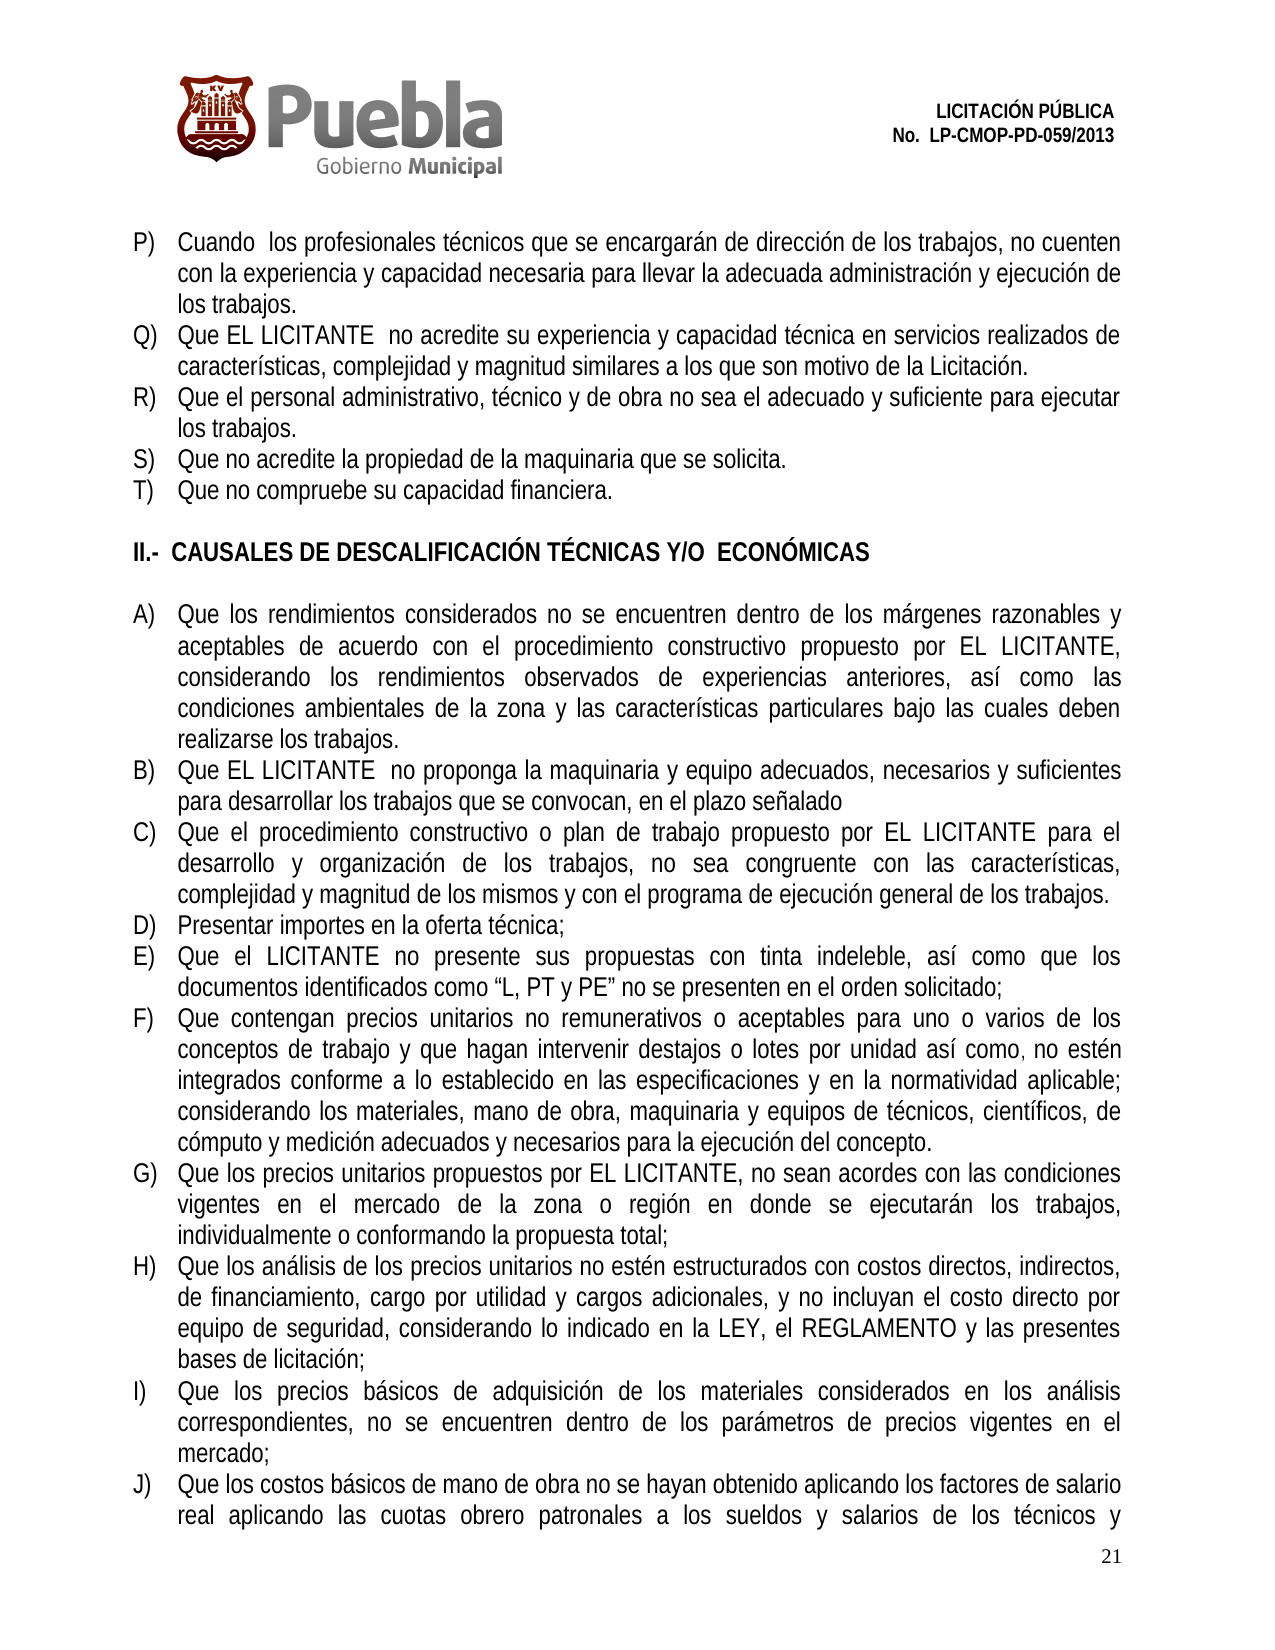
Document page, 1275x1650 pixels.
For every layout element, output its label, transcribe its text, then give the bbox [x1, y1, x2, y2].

list Que el procedimiento constructivo o plan de trabajo propuesto por EL LICITANTE para el desarrollo y organización de los trabajos, no sea congruente con las características, complejidad y magnitud de los mismos y con el programa de ejecución general de los trabajos. [133, 816, 1122, 909]
list Que los precios básicos de adquisición de los materiales considerados en los análisis correspondientes, no se encuentren dentro de los parámetros de precios vigentes en el mercado; [133, 1375, 1122, 1468]
list Que EL LICITANTE no proponga la maquinaria y equipo adecuados, necesarios y suficientes para desarrollar los trabajos que se convocan, en el plazo señalado [133, 754, 1122, 816]
list Que no acredite la propiedad de la maquinaria que se solicita. [133, 443, 1122, 474]
list Que el personal administrativo, técnico y de obra no sea el adecuado y suficiente para ejecutar los trabajos. [133, 381, 1122, 443]
subtitle II.- CAUSALES DE DESCALIFICACIÓN TÉCNICAS Y/O ECONÓMICAS [133, 537, 1122, 568]
list Que EL LICITANTE no acredite su experiencia y capacidad técnica en servicios realizados de características, complejidad y magnitud similares a los que son motivo de la Licitación. [133, 319, 1122, 381]
picture [177, 75, 502, 178]
list Que no compruebe su capacidad financiera. [133, 474, 1122, 506]
list Que los análisis de los precios unitarios no estén estructurados con costos directos, indirectos, de financiamiento, cargo por utilidad y cargos adicionales, y no incluyan el costo directo por equipo de seguridad, considerando lo indicado en la LEY, el REGLAMENTO y las presentes bases de licitación; [133, 1251, 1122, 1375]
list Presentar importes en la oferta técnica; [133, 909, 1122, 940]
list Que contengan precios unitarios no remunerativos o aceptables para uno o varios de los conceptos de trabajo y que hagan intervenir destajos o lotes por unidad así como, no estén integrados conforme a lo establecido en las especificaciones y en la normatividad aplicable; considerando los materiales, mano de obra, maquinaria y equipos de técnicos, científicos, de cómputo y medición adecuados y necesarios para la ejecución del concepto. [133, 1002, 1122, 1157]
list Que los rendimientos considerados no se encuentren dentro de los márgenes razonables y aceptables de acuerdo con el procedimiento constructivo propuesto por EL LICITANTE, considerando los rendimientos observados de experiencias anteriores, así como las condiciones ambientales de la zona y las características particulares bajo las cuales deben realizarse los trabajos. [133, 599, 1122, 754]
list Cuando los profesionales técnicos que se encargarán de dirección de los trabajos, no cuenten con la experiencia y capacidad necesaria para llevar la adecuada administración y ejecución de los trabajos. [133, 226, 1122, 319]
list Que los precios unitarios propuestos por EL LICITANTE, no sean acordes con las condiciones vigentes en el mercado de la zona o región en donde se ejecutarán los trabajos, individualmente o conformando la propuesta total; [133, 1157, 1122, 1251]
list Que el LICITANTE no presente sus propuestas con tinta indeleble, así como que los documentos identificados como “L, PT y PE” no se presenten en el orden solicitado; [133, 940, 1122, 1002]
